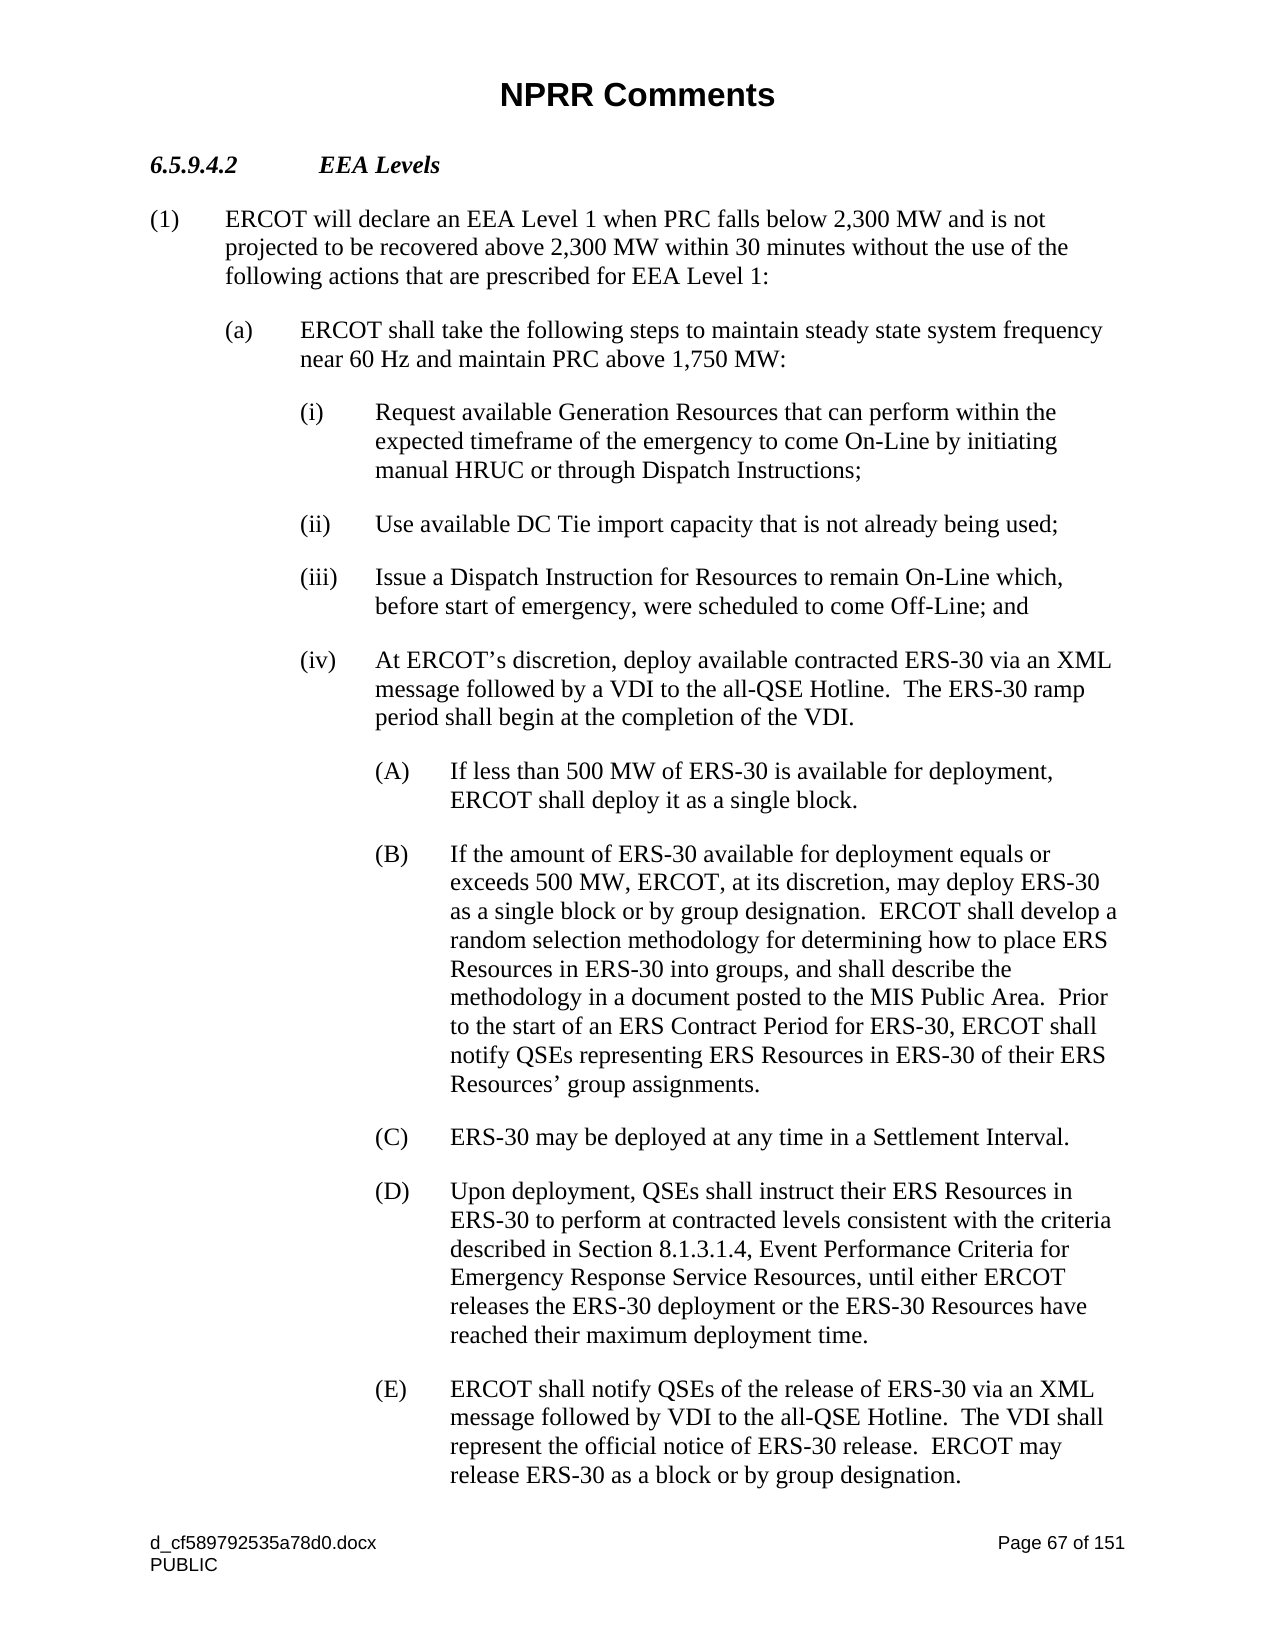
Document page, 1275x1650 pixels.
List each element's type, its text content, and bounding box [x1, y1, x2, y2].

text (ii) Use available DC Tie import capacity that is not already being used; [300, 509, 1125, 537]
text (i) Request available Generation Resources that can perform within the expected timeframe of the emergency to come On-Line by initiating manual HRUC or through Dispatch Instructions; [300, 397, 1125, 484]
text (E) ERCOT shall notify QSEs of the release of ERS-30 via an XML message followed by VDI to the all-QSE Hotline. The VDI shall represent the official notice of ERS-30 release. ERCOT may release ERS-30 as a block or by group designation. [375, 1374, 1125, 1489]
text (1) ERCOT will declare an EEA Level 1 when PRC falls below 2,300 MW and is not projected to be recovered above 2,300 MW within 30 minutes without the use of the following actions that are prescribed for EEA Level 1: [150, 204, 1125, 290]
text (B) If the amount of ERS-30 available for deployment equals or exceeds 500 MW, ERCOT, at its discretion, may deploy ERS-30 as a single block or by group designation. ERCOT shall develop a random selection methodology for determining how to place ERS Resources in ERS-30 into groups, and shall describe the methodology in a document posted to the MIS Public Area. Prior to the start of an ERS Contract Period for ERS-30, ERCOT shall notify QSEs representing ERS Resources in ERS-30 of their ERS Resources’ group assignments. [375, 839, 1125, 1097]
text (a) ERCOT shall take the following steps to maintain steady state system frequency near 60 Hz and maintain PRC above 1,750 MW: [225, 315, 1125, 372]
text (iv) At ERCOT’s discretion, deploy available contracted ERS-30 via an XML message followed by a VDI to the all-QSE Hotline. The ERS-30 ramp period shall begin at the completion of the VDI. [300, 645, 1125, 731]
text (iii) Issue a Dispatch Instruction for Resources to remain On-Line which, before start of emergency, were scheduled to come Off-Line; and [300, 562, 1125, 620]
text (A) If less than 500 MW of ERS-30 is available for deployment, ERCOT shall deploy it as a single block. [375, 756, 1125, 814]
text (D) Upon deployment, QSEs shall instruct their ERS Resources in ERS-30 to perform at contracted levels consistent with the criteria described in Section 8.1.3.1.4, Event Performance Criteria for Emergency Response Service Resources, until either ERCOT releases the ERS-30 deployment or the ERS-30 Resources have reached their maximum deployment time. [375, 1176, 1125, 1349]
text (C) ERS-30 may be deployed at any time in a Settlement Interval. [375, 1122, 1125, 1151]
text 6.5.9.4.2 EEA Levels [150, 150, 1125, 179]
